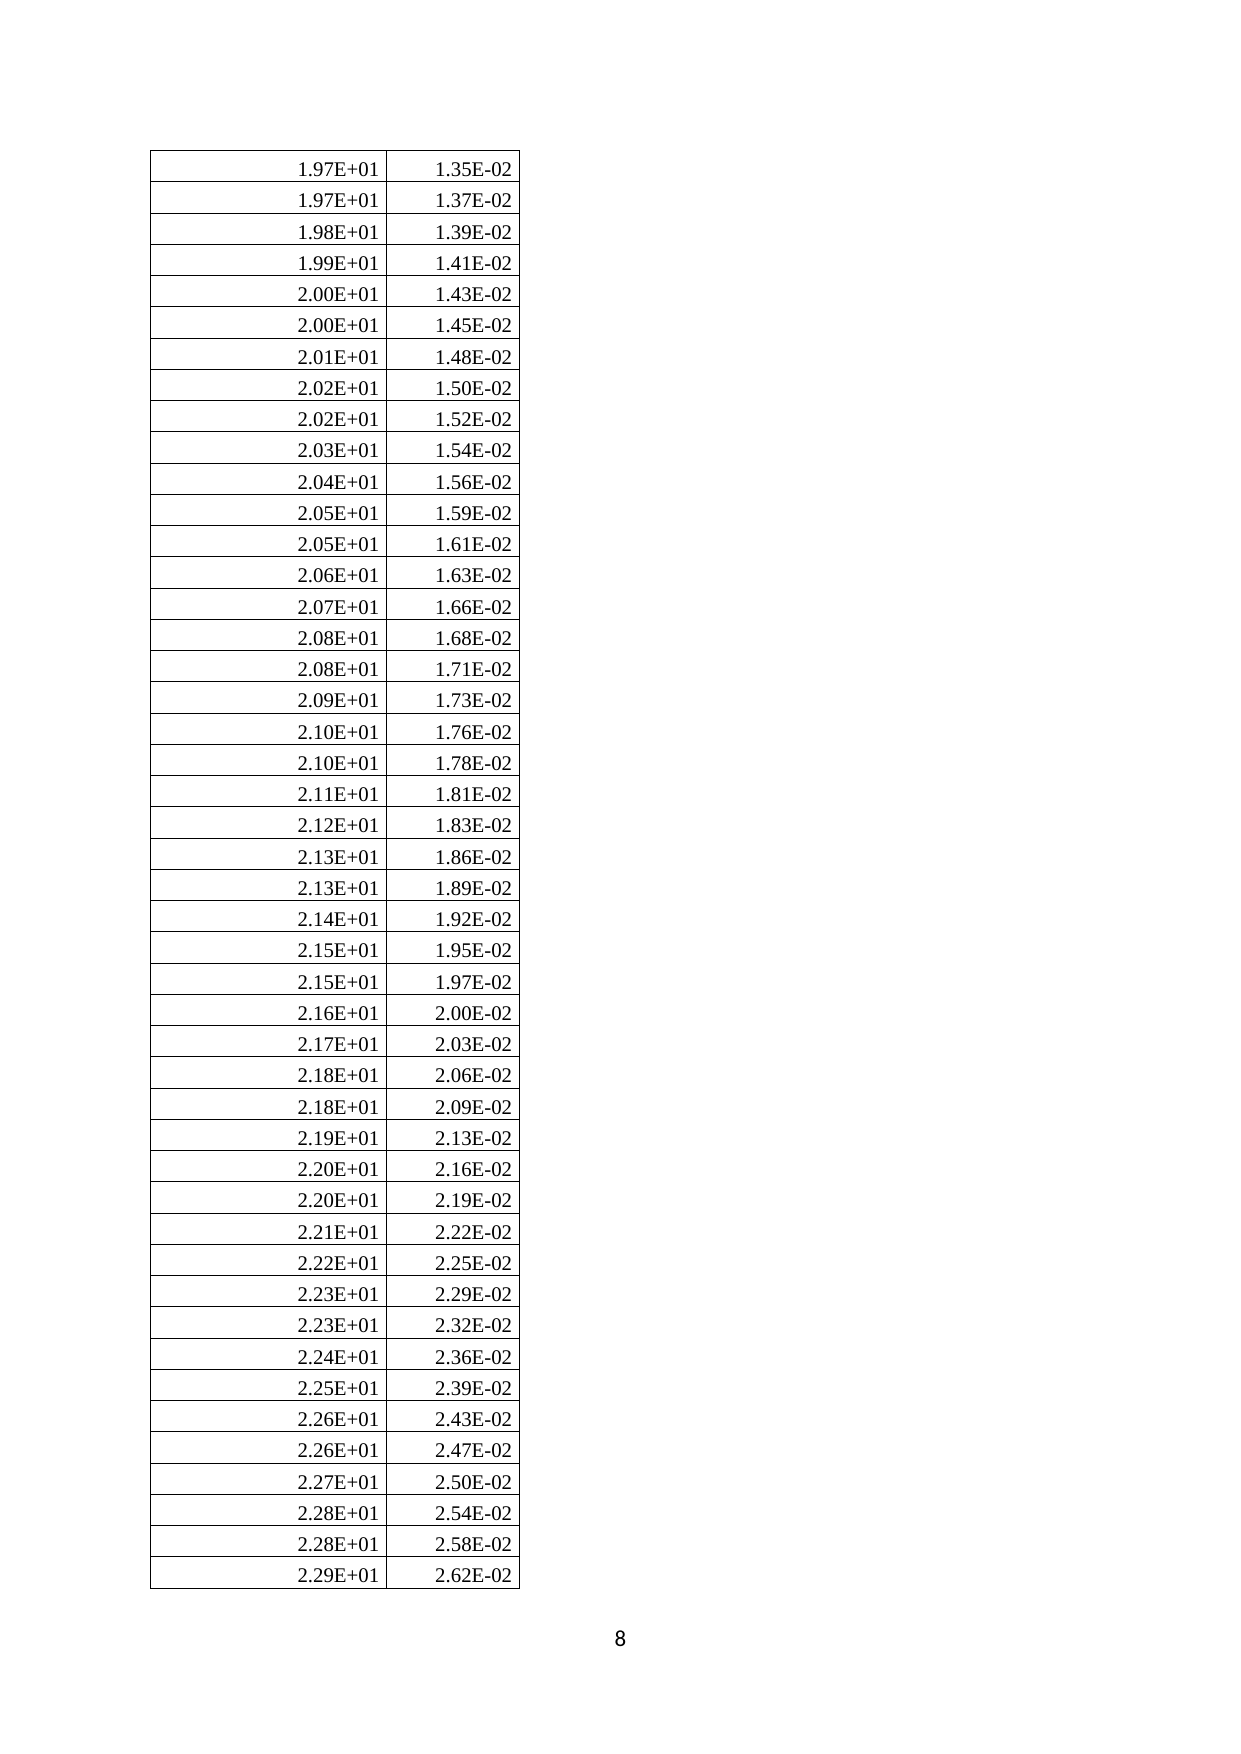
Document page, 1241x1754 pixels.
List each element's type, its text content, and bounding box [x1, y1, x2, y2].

table_cell 2.02E+01 [151, 401, 386, 431]
table_cell 2.50E-02 [387, 1464, 519, 1494]
table_cell 2.16E+01 [151, 995, 386, 1025]
table_cell 1.39E-02 [387, 214, 519, 244]
table_cell 2.28E+01 [151, 1526, 386, 1556]
table_cell 2.20E+01 [151, 1182, 386, 1212]
table_cell 2.32E-02 [387, 1307, 519, 1337]
table_cell 1.92E-02 [387, 901, 519, 931]
table_cell 2.13E+01 [151, 870, 386, 900]
table_cell 1.68E-02 [387, 620, 519, 650]
table_cell 2.07E+01 [151, 589, 386, 619]
table_cell 1.66E-02 [387, 589, 519, 619]
table_cell 1.97E+01 [151, 182, 386, 212]
table_cell 2.25E-02 [387, 1245, 519, 1275]
table_cell 2.03E-02 [387, 1026, 519, 1056]
table_cell 2.09E+01 [151, 682, 386, 712]
table_cell 2.26E+01 [151, 1401, 386, 1431]
table_cell 2.04E+01 [151, 464, 386, 494]
table_cell 2.28E+01 [151, 1495, 386, 1525]
table_cell 1.89E-02 [387, 870, 519, 900]
table_cell 2.18E+01 [151, 1057, 386, 1087]
table_cell 1.59E-02 [387, 495, 519, 525]
table_cell 2.54E-02 [387, 1495, 519, 1525]
table_cell 2.00E+01 [151, 307, 386, 337]
table_cell 1.97E+01 [151, 151, 386, 181]
table_cell 2.29E+01 [151, 1557, 386, 1587]
table_cell 2.00E+01 [151, 276, 386, 306]
table_cell 1.56E-02 [387, 464, 519, 494]
table_cell 1.97E-02 [387, 964, 519, 994]
table_cell 2.03E+01 [151, 432, 386, 462]
table_cell 2.10E+01 [151, 714, 386, 744]
table_cell 1.48E-02 [387, 339, 519, 369]
table_cell 2.08E+01 [151, 620, 386, 650]
table_cell 1.98E+01 [151, 214, 386, 244]
table_cell 2.21E+01 [151, 1214, 386, 1244]
table_cell 2.39E-02 [387, 1370, 519, 1400]
table_cell 1.95E-02 [387, 932, 519, 962]
table_cell 2.09E-02 [387, 1089, 519, 1119]
table_cell 2.47E-02 [387, 1432, 519, 1462]
table_cell 2.24E+01 [151, 1339, 386, 1369]
table_cell 1.76E-02 [387, 714, 519, 744]
table_cell 1.78E-02 [387, 745, 519, 775]
table_cell 2.19E-02 [387, 1182, 519, 1212]
table_cell 2.27E+01 [151, 1464, 386, 1494]
table_cell 1.50E-02 [387, 370, 519, 400]
table_cell 1.63E-02 [387, 557, 519, 587]
table_cell 1.45E-02 [387, 307, 519, 337]
table_cell 1.71E-02 [387, 651, 519, 681]
table_cell 2.18E+01 [151, 1089, 386, 1119]
table_cell 1.37E-02 [387, 182, 519, 212]
table_cell 2.06E+01 [151, 557, 386, 587]
table_cell 2.06E-02 [387, 1057, 519, 1087]
table_cell 2.43E-02 [387, 1401, 519, 1431]
table_cell 2.13E+01 [151, 839, 386, 869]
table_cell 2.08E+01 [151, 651, 386, 681]
table_cell 2.17E+01 [151, 1026, 386, 1056]
table_cell 2.11E+01 [151, 776, 386, 806]
table_cell 2.13E-02 [387, 1120, 519, 1150]
table_cell 2.29E-02 [387, 1276, 519, 1306]
table_cell 1.86E-02 [387, 839, 519, 869]
table_cell 1.99E+01 [151, 245, 386, 275]
table_cell 2.10E+01 [151, 745, 386, 775]
table_cell 1.52E-02 [387, 401, 519, 431]
table_cell 2.05E+01 [151, 526, 386, 556]
table_cell 2.25E+01 [151, 1370, 386, 1400]
table_cell 2.20E+01 [151, 1151, 386, 1181]
table_cell 2.62E-02 [387, 1557, 519, 1587]
table_cell 1.83E-02 [387, 807, 519, 837]
table_cell 2.05E+01 [151, 495, 386, 525]
table_cell 1.43E-02 [387, 276, 519, 306]
table_cell 2.02E+01 [151, 370, 386, 400]
table_cell 1.35E-02 [387, 151, 519, 181]
table_cell 1.41E-02 [387, 245, 519, 275]
table_cell 2.58E-02 [387, 1526, 519, 1556]
table_cell 2.15E+01 [151, 964, 386, 994]
table_cell 2.14E+01 [151, 901, 386, 931]
table_cell 2.36E-02 [387, 1339, 519, 1369]
table_cell 2.22E-02 [387, 1214, 519, 1244]
table_cell 2.23E+01 [151, 1276, 386, 1306]
table_cell 2.12E+01 [151, 807, 386, 837]
table_cell 2.19E+01 [151, 1120, 386, 1150]
table_cell 2.16E-02 [387, 1151, 519, 1181]
table_cell 2.26E+01 [151, 1432, 386, 1462]
table_cell 2.15E+01 [151, 932, 386, 962]
table_cell 2.00E-02 [387, 995, 519, 1025]
table_cell 2.01E+01 [151, 339, 386, 369]
table_cell 2.22E+01 [151, 1245, 386, 1275]
table_cell 1.61E-02 [387, 526, 519, 556]
table_cell 1.73E-02 [387, 682, 519, 712]
table_cell 2.23E+01 [151, 1307, 386, 1337]
table_cell 1.54E-02 [387, 432, 519, 462]
table_cell 1.81E-02 [387, 776, 519, 806]
